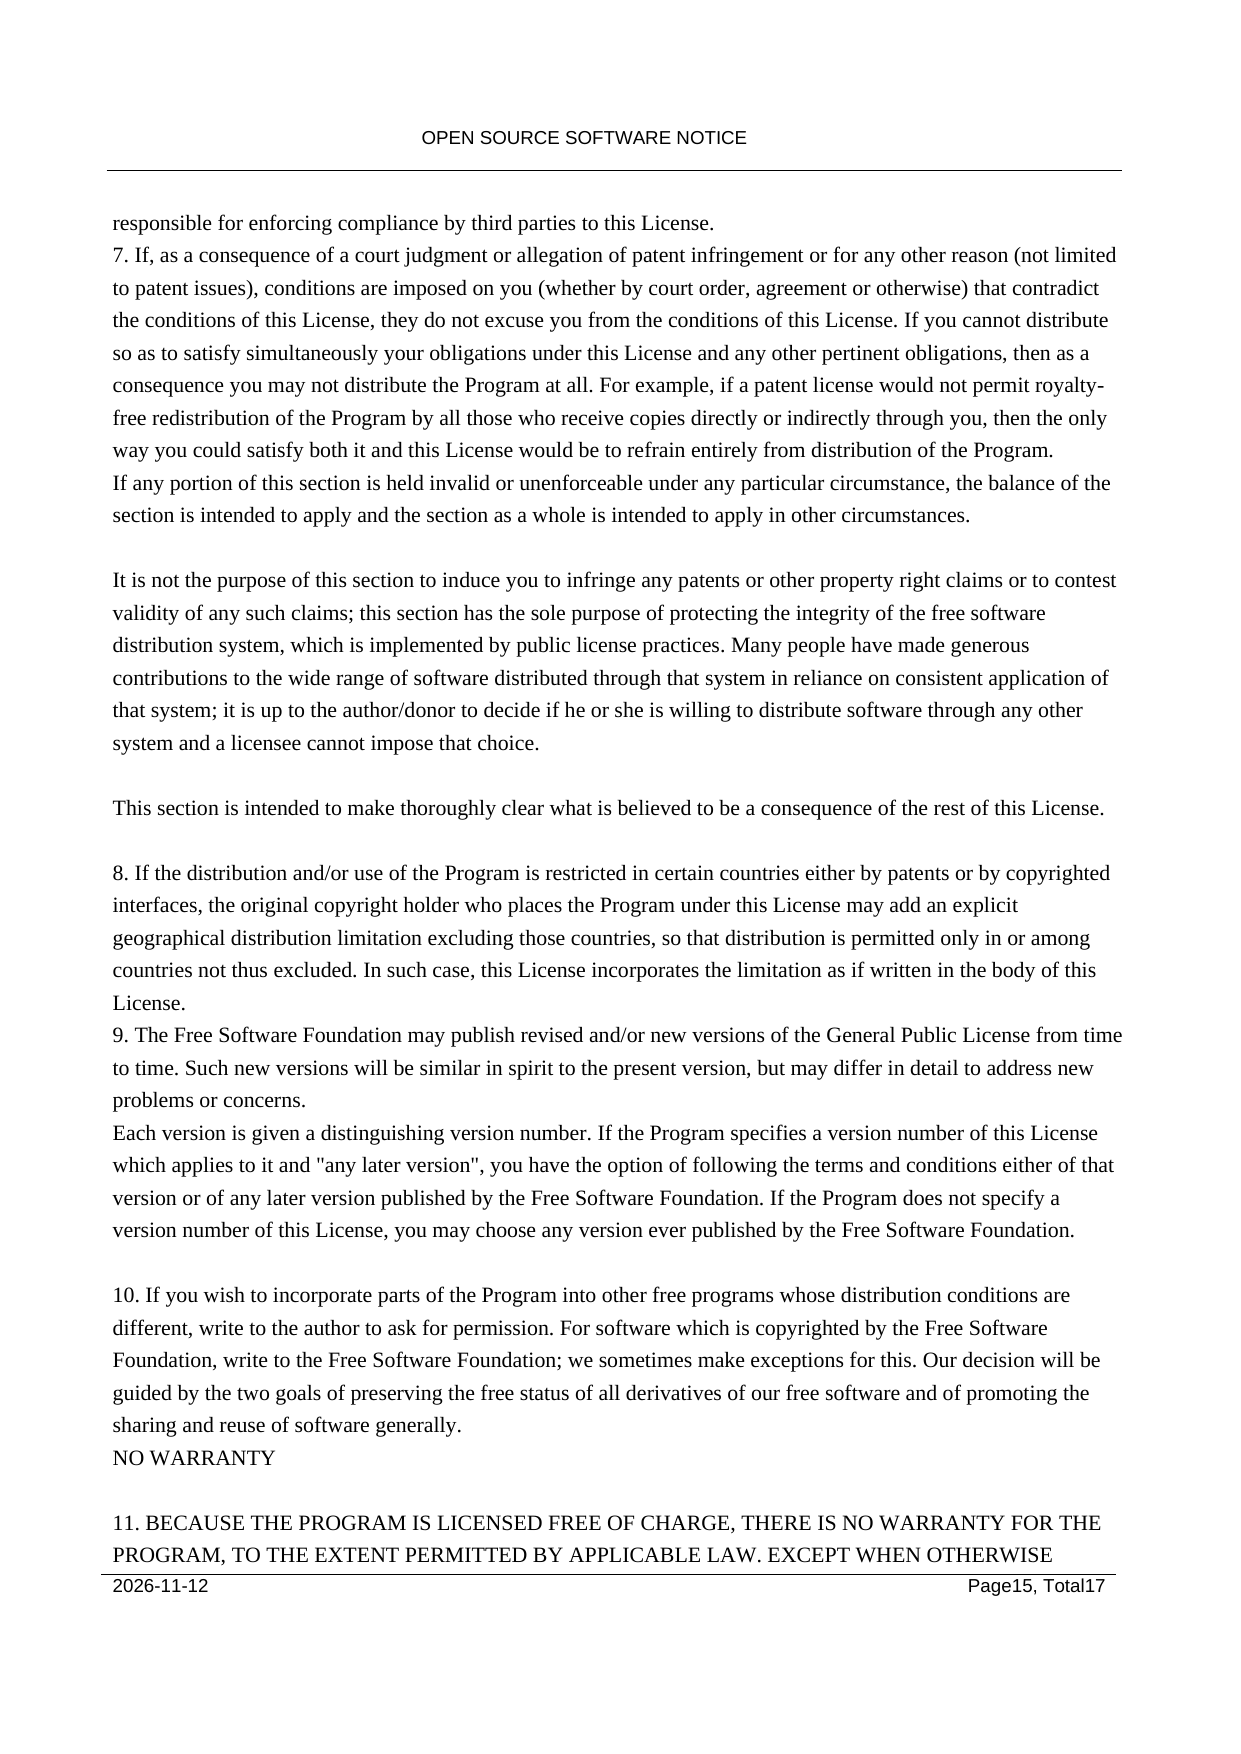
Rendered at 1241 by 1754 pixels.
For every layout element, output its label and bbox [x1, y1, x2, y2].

text [112, 206, 1128, 1571]
